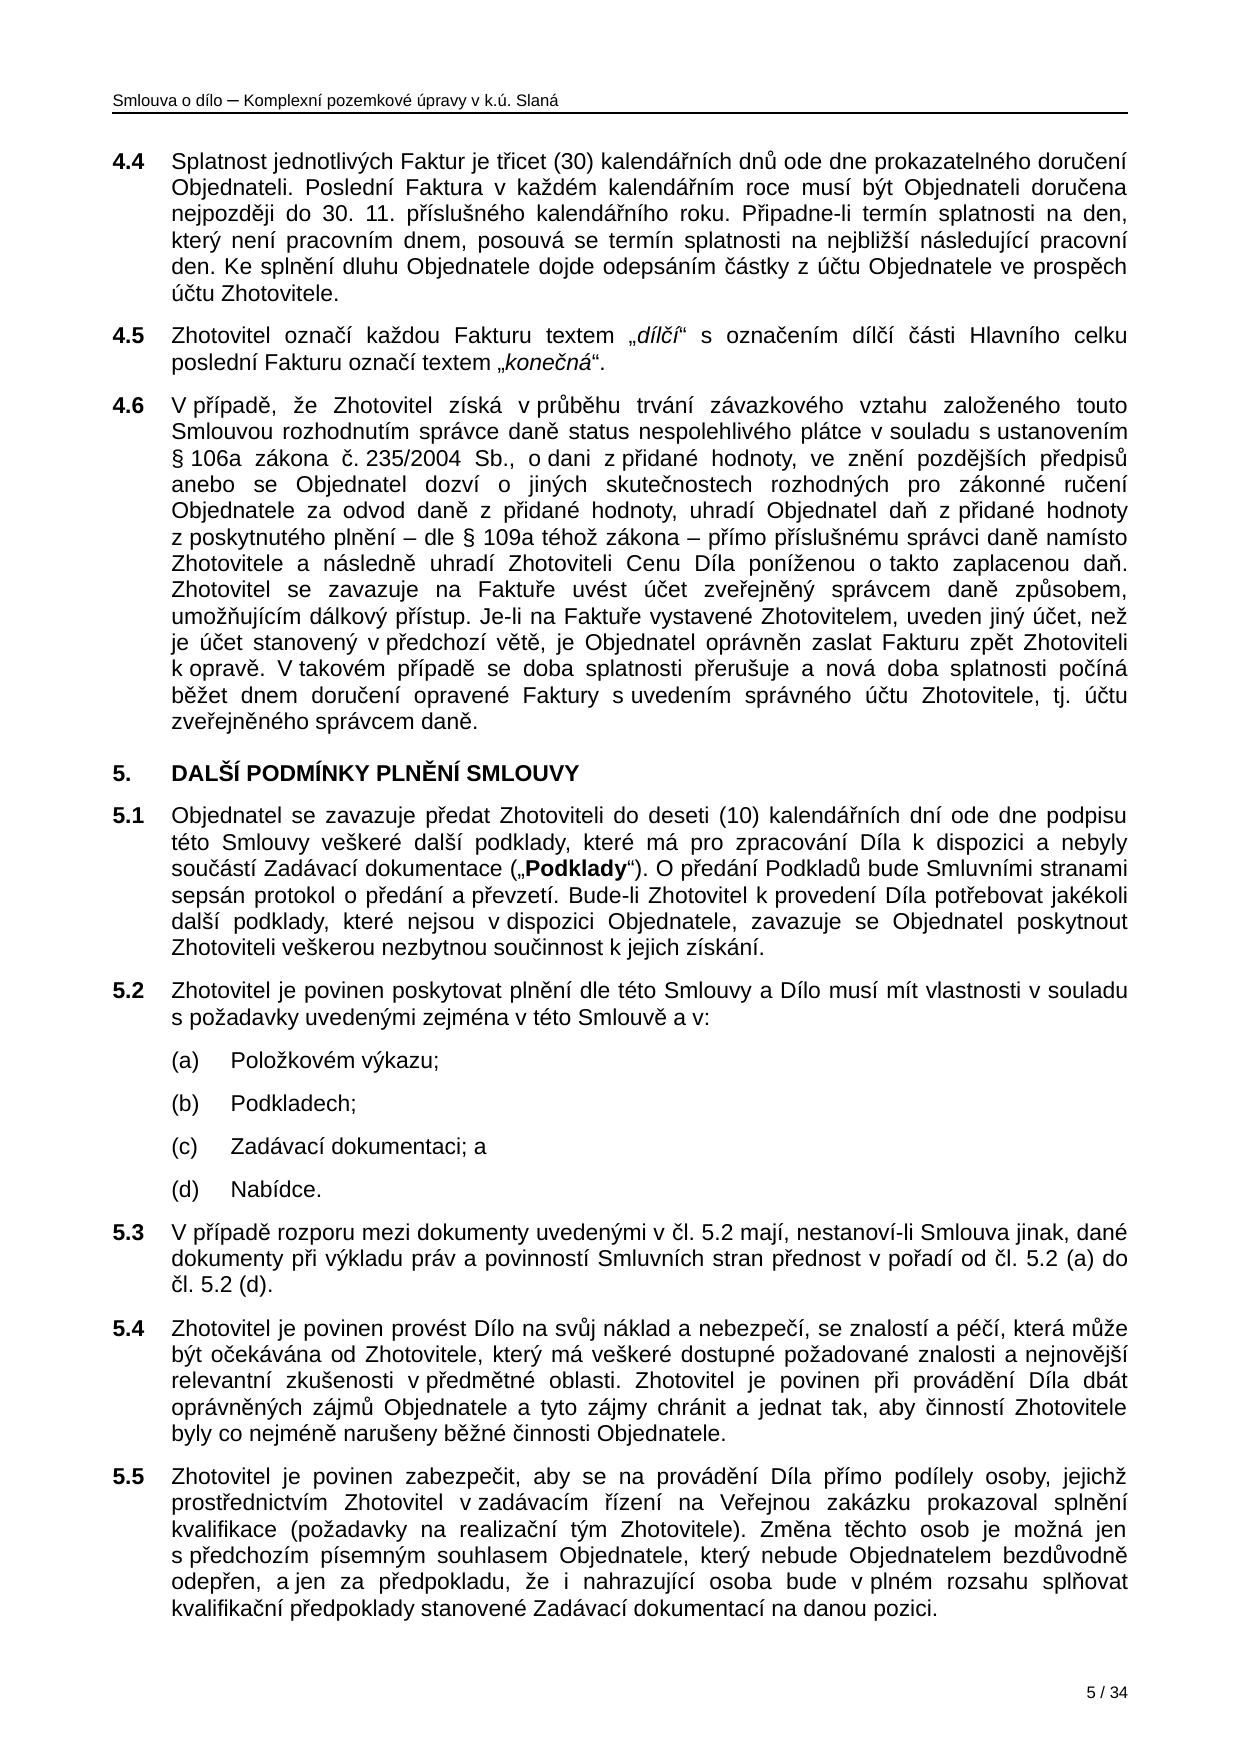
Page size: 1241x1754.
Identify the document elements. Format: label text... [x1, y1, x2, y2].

list Nabídce. [171, 1176, 1128, 1202]
list Zadávací dokumentaci; a [171, 1133, 1128, 1159]
text Splatnost jednotlivých Faktur je třicet (30) kalendářních dnů ode dne prokazatelného doručení Objednateli. Poslední Faktura v každém kalendářním roce musí být Objednateli doručena nejpozději do 30. 11. příslušného kalendářního roku. Připadne-li termín splatnosti na den, který není pracovním dnem, posouvá se termín splatnosti na nejbližší následující pracovní den. Ke splnění dluhu Objednatele dojde odepsáním částky z účtu Objednatele ve prospěch účtu Zhotovitele. [112, 148, 1128, 306]
text Zhotovitel je povinen provést Dílo na svůj náklad a nebezpečí, se znalostí a péčí, která může být očekávána od Zhotovitele, který má veškeré dostupné požadované znalosti a nejnovější relevantní zkušenosti v předmětné oblasti. Zhotovitel je povinen při provádění Díla dbát oprávněných zájmů Objednatele a tyto zájmy chránit a jednat tak, aby činností Zhotovitele byly co nejméně narušeny běžné činnosti Objednatele. [112, 1314, 1128, 1446]
text Zhotovitel je povinen poskytovat plnění dle této Smlouvy a Dílo musí mít vlastnosti v souladu s požadavky uvedenými zejména v této Smlouvě a v: [112, 977, 1128, 1030]
text V případě, že Zhotovitel získá v průběhu trvání závazkového vztahu založeného touto Smlouvou rozhodnutím správce daně status nespolehlivého plátce v souladu s ustanovením § 106a zákona č. 235/2004 Sb., o dani z přidané hodnoty, ve znění pozdějších předpisů anebo se Objednatel dozví o jiných skutečnostech rozhodných pro zákonné ručení Objednatele za odvod daně z přidané hodnoty, uhradí Objednatel daň z přidané hodnoty z poskytnutého plnění – dle § 109a téhož zákona – přímo příslušnému správci daně namísto Zhotovitele a následně uhradí Zhotoviteli Cenu Díla poníženou o takto zaplacenou daň. Zhotovitel se zavazuje na Faktuře uvést účet zveřejněný správcem daně způsobem, umožňujícím dálkový přístup. Je-li na Faktuře vystavené Zhotovitelem, uveden jiný účet, než je účet stanovený v předchozí větě, je Objednatel oprávněn zaslat Fakturu zpět Zhotoviteli k opravě. V takovém případě se doba splatnosti přerušuje a nová doba splatnosti počíná běžet dnem doručení opravené Faktury s uvedením správného účtu Zhotovitele, tj. účtu zveřejněného správcem daně. [112, 392, 1128, 734]
text V případě rozporu mezi dokumenty uvedenými v čl. 5.2 mají, nestanoví-li Smlouva jinak, dané dokumenty při výkladu práv a povinností Smluvních stran přednost v pořadí od čl. 5.2 (a) do čl. 5.2 (d). [112, 1219, 1128, 1298]
text Zhotovitel označí každou Fakturu textem „dílčí“ s označením dílčí části Hlavního celku poslední Fakturu označí textem „konečná“. [112, 322, 1128, 375]
text Další podmínky Plnění smlouvy [112, 759, 1128, 786]
list Položkovém výkazu; [171, 1047, 1128, 1073]
text Zhotovitel je povinen zabezpečit, aby se na provádění Díla přímo podílely osoby, jejichž prostřednictvím Zhotovitel v zadávacím řízení na Veřejnou zakázku prokazoval splnění kvalifikace (požadavky na realizační tým Zhotovitele). Změna těchto osob je možná jen s předchozím písemným souhlasem Objednatele, který nebude Objednatelem bezdůvodně odepřen, a jen za předpokladu, že i nahrazující osoba bude v plném rozsahu splňovat kvalifikační předpoklady stanovené Zadávací dokumentací na danou pozici. [112, 1463, 1128, 1621]
list Podkladech; [171, 1090, 1128, 1116]
text Objednatel se zavazuje předat Zhotoviteli do deseti (10) kalendářních dní ode dne podpisu této Smlouvy veškeré další podklady, které má pro zpracování Díla k dispozici a nebyly součástí Zadávací dokumentace („Podklady“). O předání Podkladů bude Smluvními stranami sepsán protokol o předání a převzetí. Bude-li Zhotovitel k provedení Díla potřebovat jakékoli další podklady, které nejsou v dispozici Objednatele, zavazuje se Objednatel poskytnout Zhotoviteli veškerou nezbytnou součinnost k jejich získání. [112, 802, 1128, 961]
